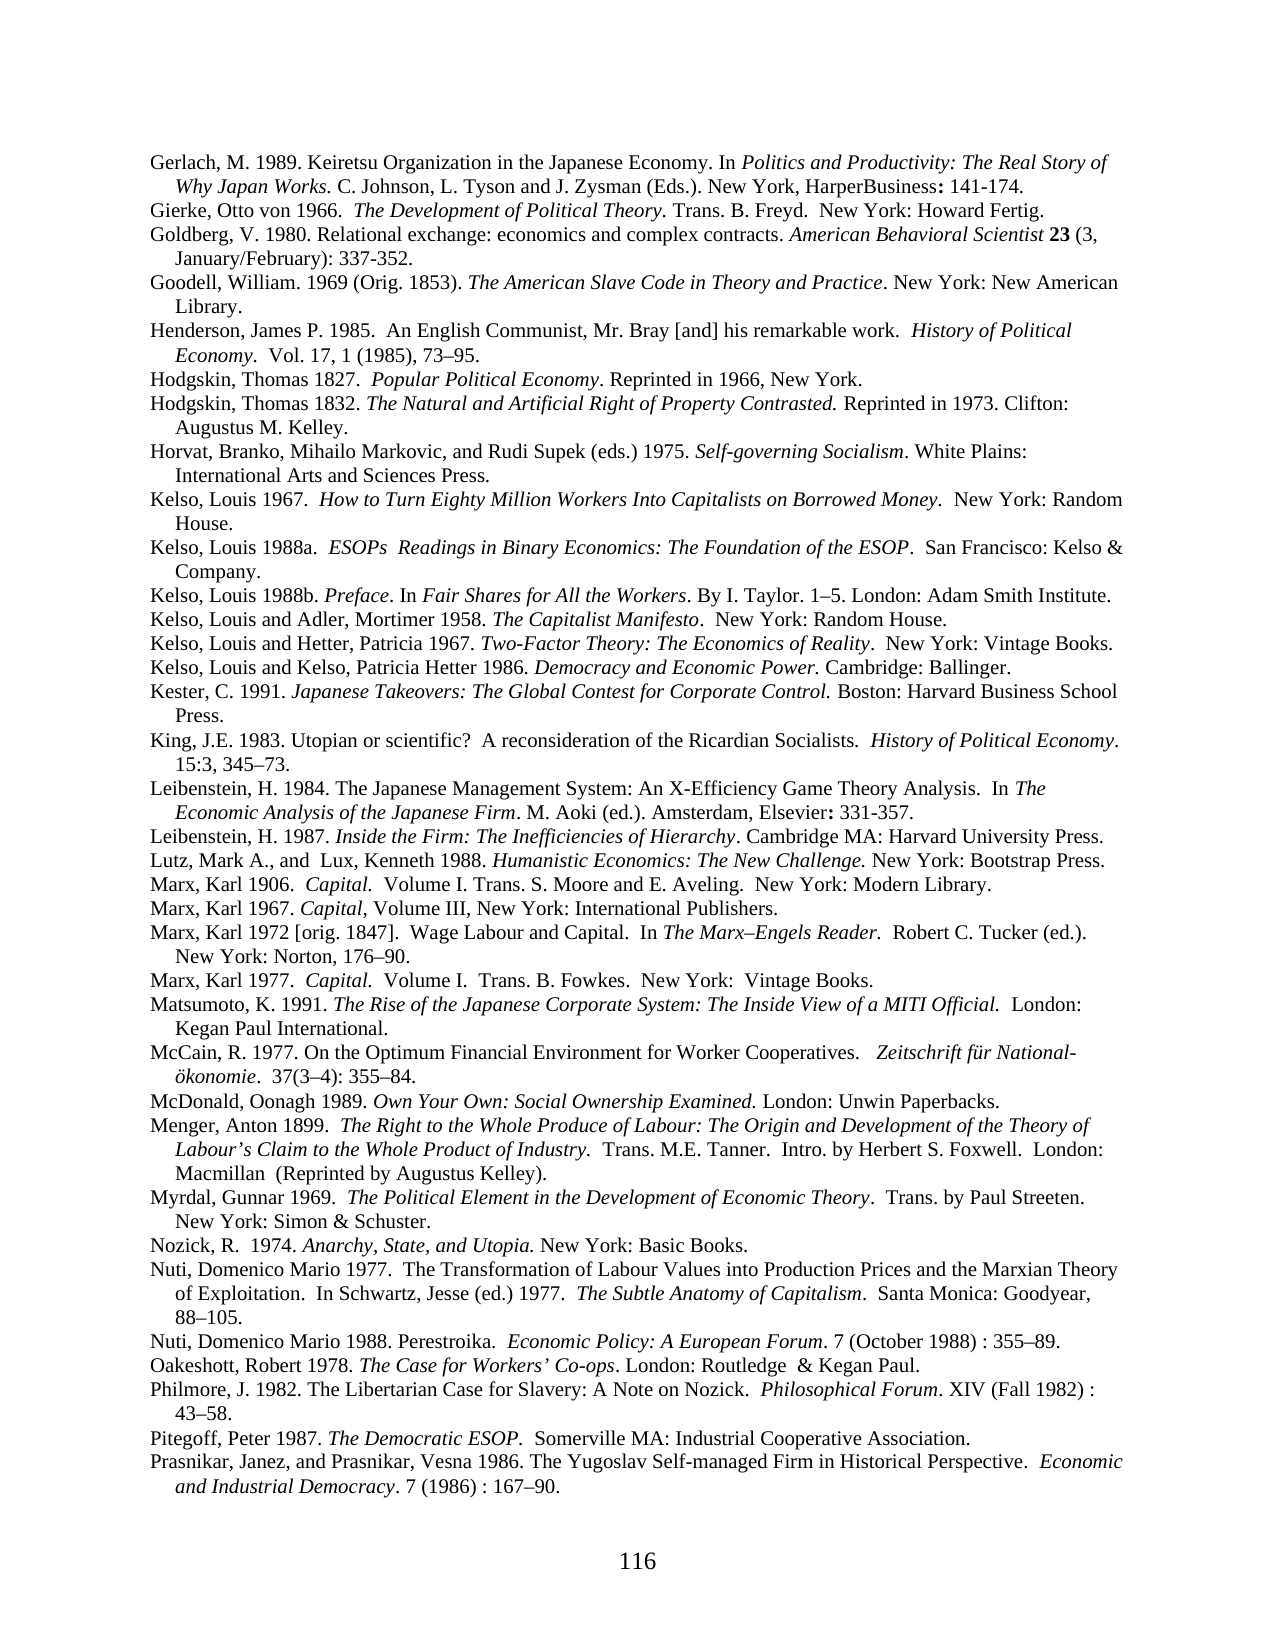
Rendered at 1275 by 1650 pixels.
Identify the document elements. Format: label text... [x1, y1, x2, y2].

text Nuti, Domenico Mario 1988. Perestroika. Economic Policy: A European Forum. 7 (October 1988) : 355–89. [150, 1329, 1125, 1353]
text Henderson, James P. 1985. An English Communist, Mr. Bray [and] his remarkable work. History of Political Economy. Vol. 17, 1 (1985), 73–95. [150, 318, 1125, 367]
text Kester, C. 1991. Japanese Takeovers: The Global Contest for Corporate Control. Boston: Harvard Business School Press. [150, 679, 1125, 727]
text Kelso, Louis 1967. How to Turn Eighty Million Workers Into Capitalists on Borrowed Money. New York: Random House. [150, 487, 1125, 535]
text Myrdal, Gunnar 1969. The Political Element in the Development of Economic Theory. Trans. by Paul Streeten. New York: Simon & Schuster. [150, 1185, 1125, 1233]
text Prasnikar, Janez, and Prasnikar, Vesna 1986. The Yugoslav Self-managed Firm in Historical Perspective. Economic and Industrial Democracy. 7 (1986) : 167–90. [150, 1449, 1125, 1498]
text Hodgskin, Thomas 1827. Popular Political Economy. Reprinted in 1966, New York. [150, 367, 1125, 391]
text Gierke, Otto von 1966. The Development of Political Theory. Trans. B. Freyd. New York: Howard Fertig. [150, 198, 1125, 222]
text Kelso, Louis and Kelso, Patricia Hetter 1986. Democracy and Economic Power. Cambridge: Ballinger. [150, 655, 1125, 679]
text Marx, Karl 1977. Capital. Volume I. Trans. B. Fowkes. New York: Vintage Books. [150, 968, 1125, 992]
text Kelso, Louis 1988b. Preface. In Fair Shares for All the Workers. By I. Taylor. 1–5. London: Adam Smith Institute. [150, 583, 1125, 607]
text Kelso, Louis and Adler, Mortimer 1958. The Capitalist Manifesto. New York: Random House. [150, 607, 1125, 631]
text Lutz, Mark A., and Lux, Kenneth 1988. Humanistic Economics: The New Challenge. New York: Bootstrap Press. [150, 848, 1125, 872]
text McCain, R. 1977. On the Optimum Financial Environment for Worker Cooperatives. Zeitschrift für Nationalökonomie. 37(3–4): 355–84. [150, 1040, 1125, 1088]
text Menger, Anton 1899. The Right to the Whole Produce of Labour: The Origin and Development of the Theory of Labour’s Claim to the Whole Product of Industry. Trans. M.E. Tanner. Intro. by Herbert S. Foxwell. London: Macmillan (Reprinted by Augustus Kelley). [150, 1113, 1125, 1185]
text Kelso, Louis 1988a. ESOPs Readings in Binary Economics: The Foundation of the ESOP. San Francisco: Kelso & Company. [150, 535, 1125, 583]
text Marx, Karl 1972 [orig. 1847]. Wage Labour and Capital. In The Marx–Engels Reader. Robert C. Tucker (ed.). New York: Norton, 176–90. [150, 920, 1125, 968]
text Kelso, Louis and Hetter, Patricia 1967. Two-Factor Theory: The Economics of Reality. New York: Vintage Books. [150, 631, 1125, 655]
text Nuti, Domenico Mario 1977. The Transformation of Labour Values into Production Prices and the Marxian Theory of Exploitation. In Schwartz, Jesse (ed.) 1977. The Subtle Anatomy of Capitalism. Santa Monica: Goodyear, 88–105. [150, 1257, 1125, 1329]
text Oakeshott, Robert 1978. The Case for Workers’ Co-ops. London: Routledge & Kegan Paul. [150, 1353, 1125, 1377]
text Pitegoff, Peter 1987. The Democratic ESOP. Somerville MA: Industrial Cooperative Association. [150, 1425, 1125, 1449]
text Leibenstein, H. 1987. Inside the Firm: The Inefficiencies of Hierarchy. Cambridge MA: Harvard University Press. [150, 824, 1125, 848]
text Nozick, R. 1974. Anarchy, State, and Utopia. New York: Basic Books. [150, 1233, 1125, 1257]
text Matsumoto, K. 1991. The Rise of the Japanese Corporate System: The Inside View of a MITI Official. London: Kegan Paul International. [150, 992, 1125, 1040]
text Marx, Karl 1906. Capital. Volume I. Trans. S. Moore and E. Aveling. New York: Modern Library. [150, 872, 1125, 896]
text Philmore, J. 1982. The Libertarian Case for Slavery: A Note on Nozick. Philosophical Forum. XIV (Fall 1982) : 43–58. [150, 1377, 1125, 1425]
text Leibenstein, H. 1984. The Japanese Management System: An X-Efficiency Game Theory Analysis. In The Economic Analysis of the Japanese Firm. M. Aoki (ed.). Amsterdam, Elsevier: 331-357. [150, 776, 1125, 824]
text McDonald, Oonagh 1989. Own Your Own: Social Ownership Examined. London: Unwin Paperbacks. [150, 1088, 1125, 1113]
text Goldberg, V. 1980. Relational exchange: economics and complex contracts. American Behavioral Scientist 23 (3, January/February): 337-352. [150, 222, 1125, 270]
text Gerlach, M. 1989. Keiretsu Organization in the Japanese Economy. In Politics and Productivity: The Real Story of Why Japan Works. C. Johnson, L. Tyson and J. Zysman (Eds.). New York, HarperBusiness: 141-174. [150, 150, 1125, 198]
text Horvat, Branko, Mihailo Markovic, and Rudi Supek (eds.) 1975. Self-governing Socialism. White Plains: International Arts and Sciences Press. [150, 439, 1125, 487]
text Goodell, William. 1969 (Orig. 1853). The American Slave Code in Theory and Practice. New York: New American Library. [150, 270, 1125, 318]
text King, J.E. 1983. Utopian or scientific? A reconsideration of the Ricardian Socialists. History of Political Economy. 15:3, 345–73. [150, 727, 1125, 776]
text Marx, Karl 1967. Capital, Volume III, New York: International Publishers. [150, 896, 1125, 920]
text Hodgskin, Thomas 1832. The Natural and Artificial Right of Property Contrasted. Reprinted in 1973. Clifton: Augustus M. Kelley. [150, 391, 1125, 439]
